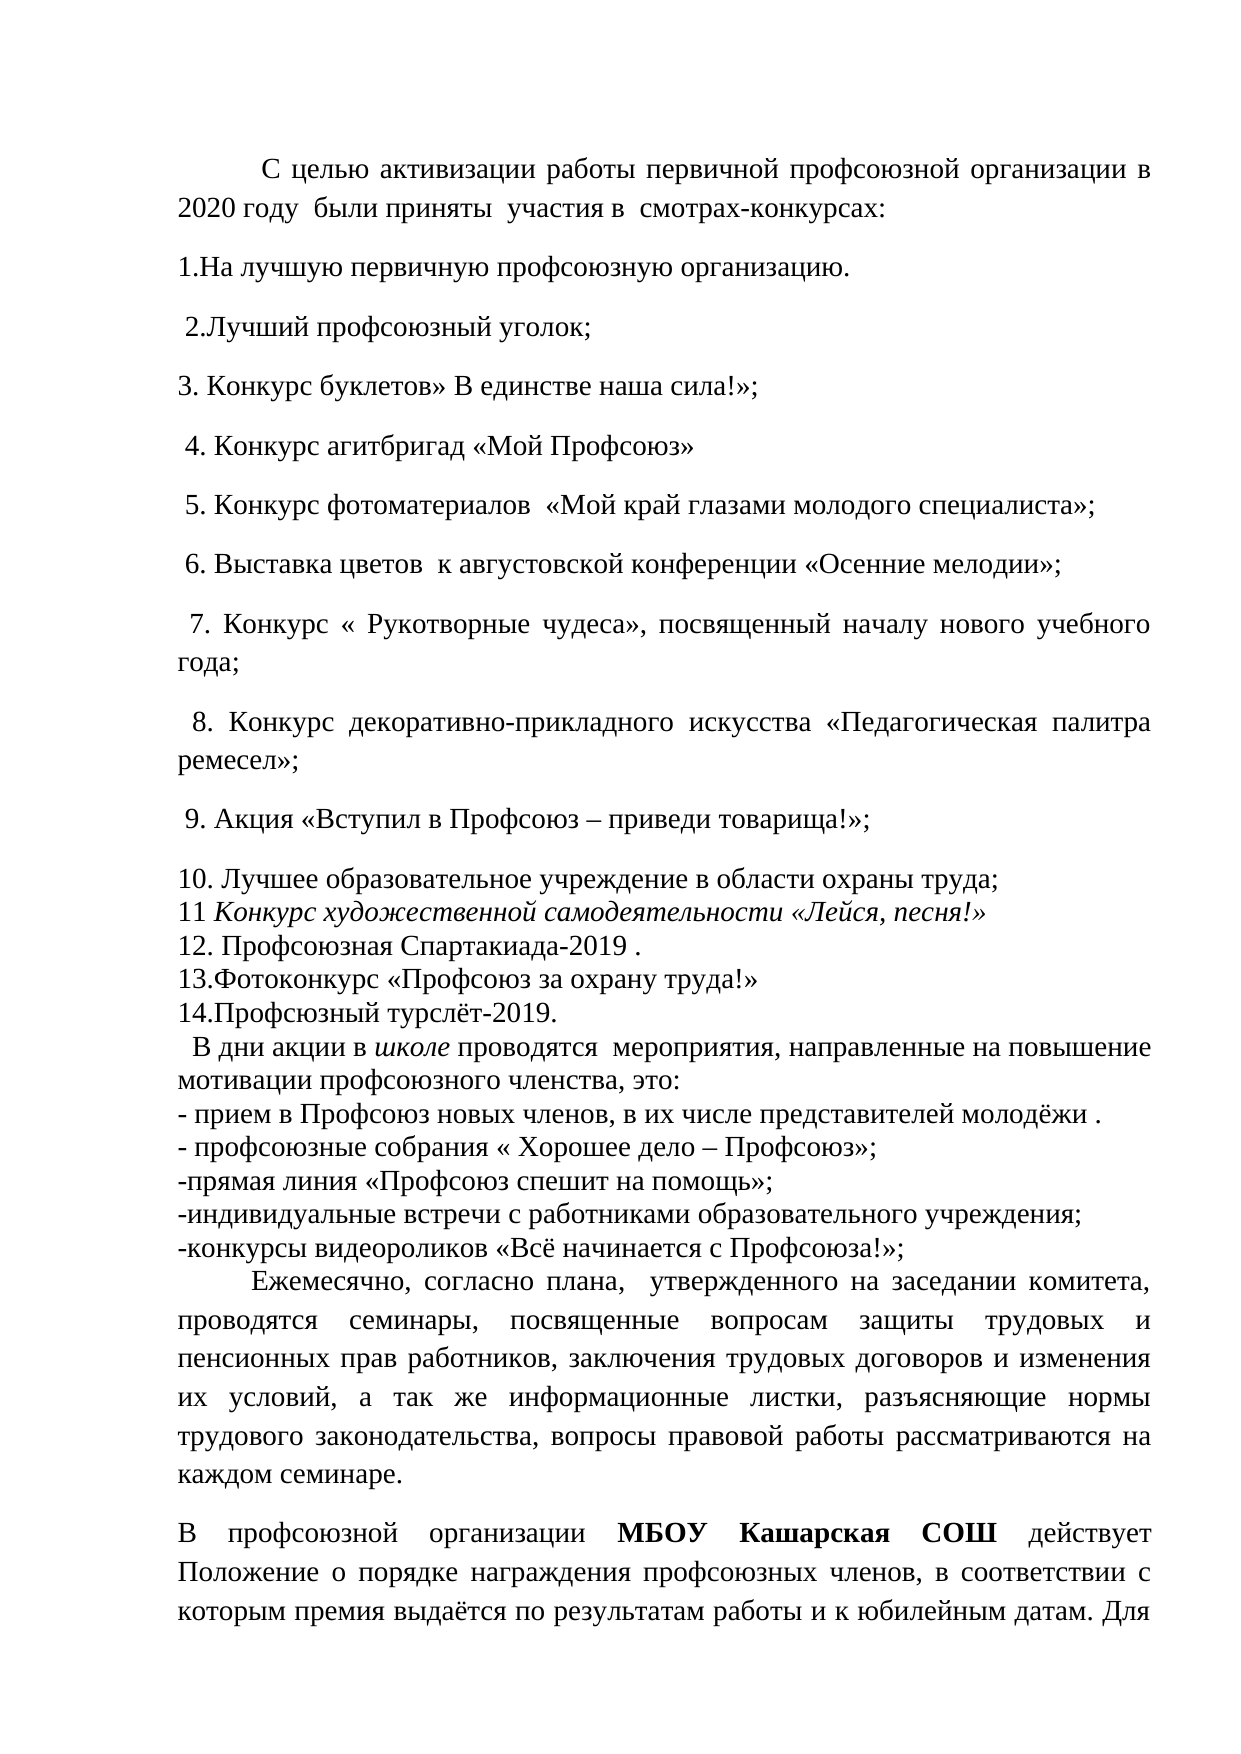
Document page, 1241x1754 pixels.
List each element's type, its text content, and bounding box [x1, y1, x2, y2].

text -конкурсы видеороликов «Всё начинается с Профсоюза!»; [177, 1230, 1152, 1263]
text 2.Лучший профсоюзный уголок; [177, 309, 1152, 342]
text В дни акции в школе проводятся мероприятия, направленные на повышение мотивации профсоюзного членства, это: [177, 1029, 1152, 1096]
text -прямая линия «Профсоюз спешит на помощь»; [177, 1163, 1152, 1196]
text -индивидуальные встречи с работниками образовательного учреждения; [177, 1196, 1152, 1230]
text 5. Конкурс фотоматериалов «Мой край глазами молодого специалиста»; [177, 487, 1152, 521]
text Ежемесячно, согласно плана, утвержденного на заседании комитета, проводятся семинары, посвященные вопросам защиты трудовых и пенсионных прав работников, заключения трудовых договоров и изменения их условий, а так же информационные листки, разъясняющие нормы трудового законодательства, вопросы правовой работы рассматриваются на каждом семинаре. [177, 1263, 1152, 1490]
text 10. Лучшее образовательное учреждение в области охраны труда; [177, 861, 1152, 894]
text 14.Профсюзный турслёт-2019. [177, 995, 1152, 1029]
text 8. Конкурс декоративно-прикладного искусства «Педагогическая палитра ремесел»; [177, 704, 1152, 776]
text С целью активизации работы первичной профсоюзной организации в 2020 году были приняты участия в смотрах-конкурсах: [177, 152, 1152, 224]
text 7. Конкурс « Рукотворные чудеса», посвященный началу нового учебного года; [177, 606, 1152, 678]
text 6. Выставка цветов к августовской конференции «Осенние мелодии»; [177, 546, 1152, 580]
text 1.На лучшую первичную профсоюзную организацию. [177, 249, 1152, 283]
text 9. Акция «Вступил в Профсоюз – приведи товарища!»; [177, 802, 1152, 835]
text - профсоюзные собрания « Хорошее дело – Профсоюз»; [177, 1129, 1152, 1163]
text - прием в Профсоюз новых членов, в их числе представителей молодёжи . [177, 1096, 1152, 1129]
text 11 Конкурс художественной самодеятельности «Лейся, песня!» [177, 894, 1152, 928]
text 3. Конкурс буклетов» В единстве наша сила!»; [177, 368, 1152, 402]
text 13.Фотоконкурс «Профсоюз за охрану труда!» [177, 962, 1152, 995]
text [177, 1516, 1152, 1626]
text 12. Профсоюзная Спартакиада-2019 . [177, 928, 1152, 962]
text 4. Конкурс агитбригад «Мой Профсоюз» [177, 428, 1152, 461]
